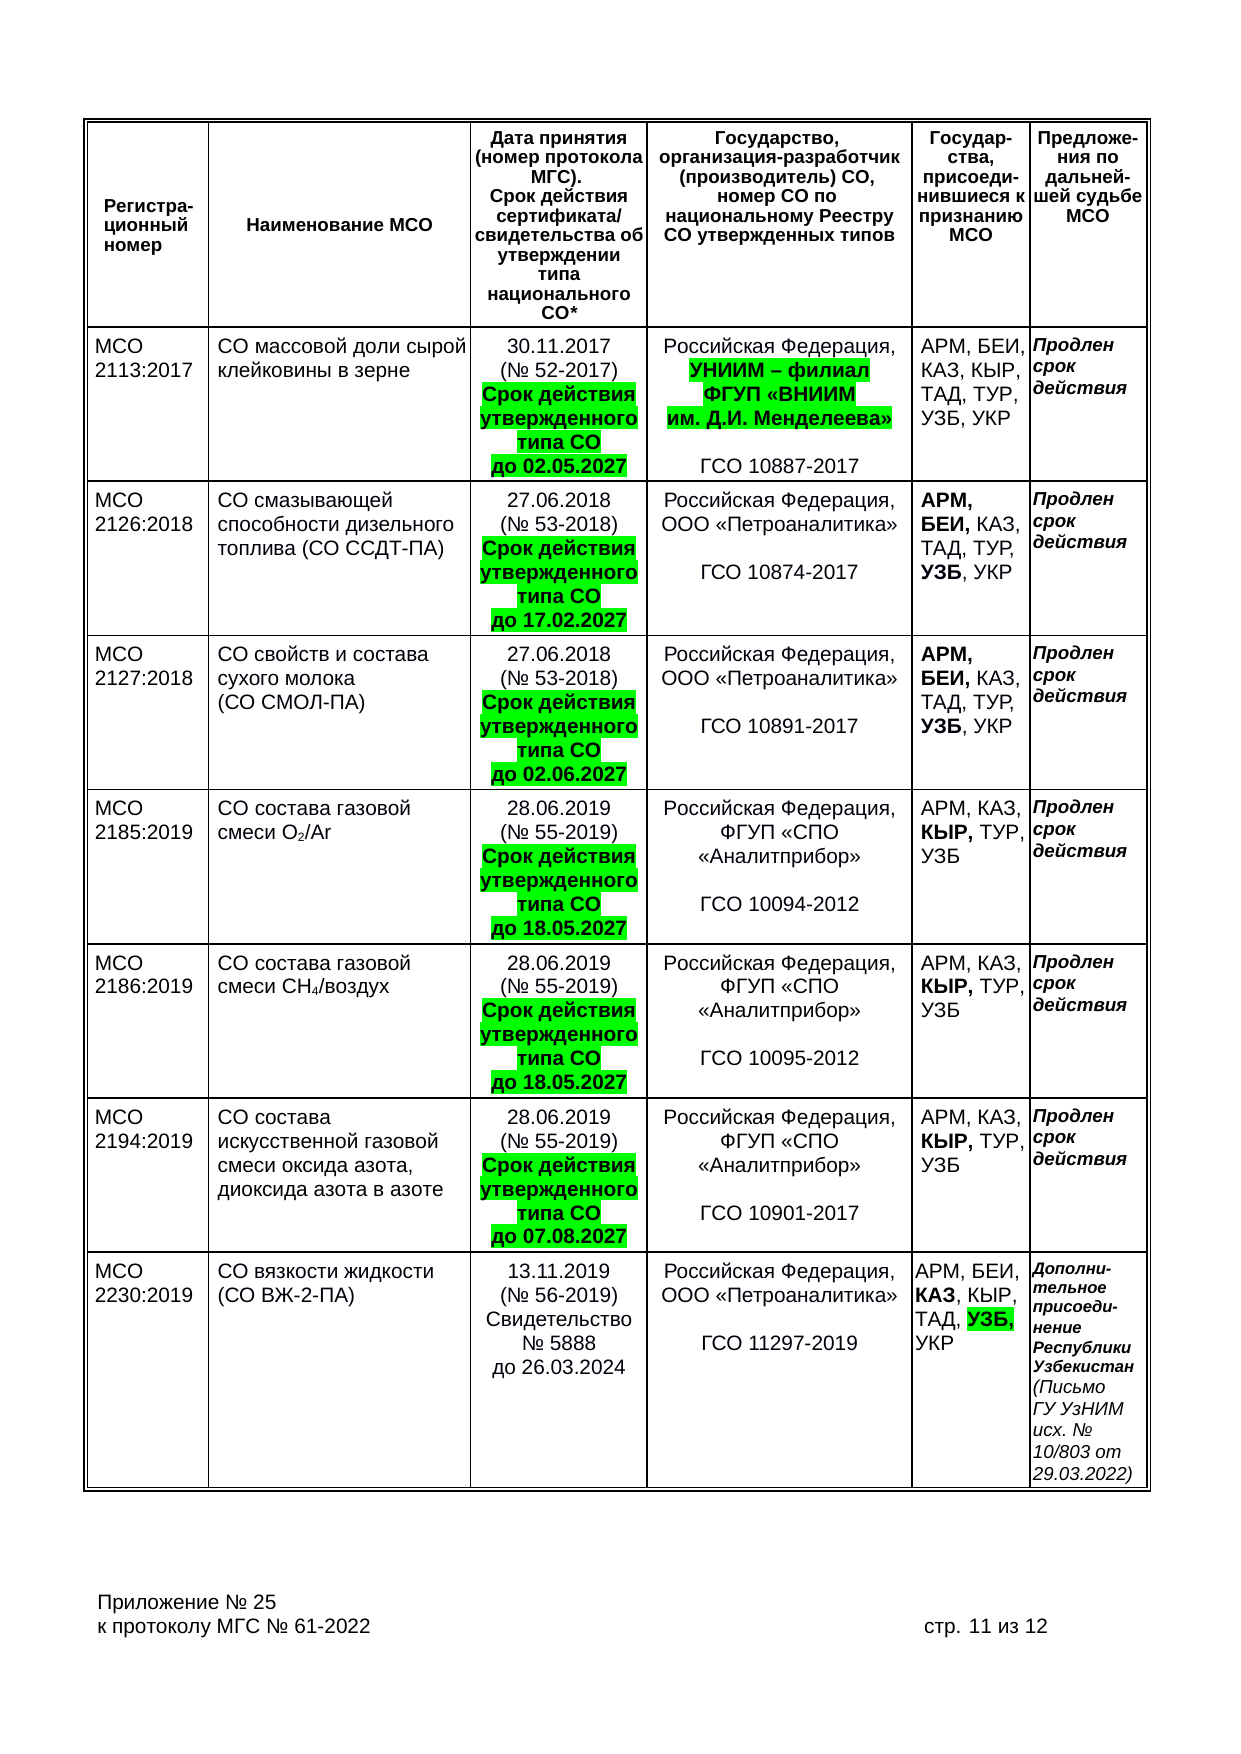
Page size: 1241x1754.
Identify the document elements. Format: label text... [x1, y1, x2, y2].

table_cell Продлен срок действия [1031, 1099, 1146, 1251]
table_cell АРМ, БЕИ, КАЗ, КЫР, ТАД, УЗБ, УКР [913, 1253, 1029, 1487]
table_header Предложе-ния по дальней-шей судьбе МСО [1031, 123, 1146, 326]
table_cell АРМ, БЕИ, КАЗ, ТАД, ТУР, УЗБ, УКР [913, 636, 1029, 789]
table_cell АРМ, БЕИ, КАЗ, КЫР, ТАД, ТУР, УЗБ, УКР [913, 328, 1029, 480]
table_cell 28.06.2019 (№ 55-2019) Срок действия утвержденного типа СО до 18.05.2027 [471, 790, 646, 943]
table_cell СО смазывающей способности дизельного топлива (СО ССДТ-ПА) [209, 482, 470, 634]
table_header Регистра-ционный номер [88, 123, 208, 326]
table_cell 30.11.2017 (№ 52-2017) Срок действия утвержденного типа СО до 02.05.2027 [471, 328, 646, 480]
table_cell 27.06.2018 (№ 53-2018) Срок действия утвержденного типа СО до 02.06.2027 [471, 636, 646, 789]
table_cell Российская Федерация, ФГУП «СПО «Аналитприбор» ГСО 10094-2012 [648, 790, 911, 943]
table_header Дата принятия (номер протокола МГС). Срок действия сертификата/ свидетельства об утверждении типа национального СО* [471, 123, 646, 326]
table_cell АРМ, КАЗ, КЫР, ТУР, УЗБ [913, 790, 1029, 943]
table_cell МСО 2230:2019 [88, 1253, 208, 1487]
table_cell 13.11.2019 (№ 56-2019) Свидетельство № 5888 до 26.03.2024 [471, 1253, 646, 1487]
table_cell Российская Федерация, ООО «Петроаналитика» ГСО 10874-2017 [648, 482, 911, 634]
table_cell СО состава газовой смеси CH4/воздух [209, 945, 470, 1097]
table_cell АРМ, БЕИ, КАЗ, ТАД, ТУР, УЗБ, УКР [913, 482, 1029, 634]
table_cell Продлен срок действия [1031, 328, 1146, 480]
table_cell Российская Федерация, УНИИМ – филиал ФГУП «ВНИИМ им. Д.И. Менделеева» ГСО 10887-2017 [648, 328, 911, 480]
table_cell Российская Федерация, ООО «Петроаналитика» ГСО 11297-2019 [648, 1253, 911, 1487]
table_cell МСО 2185:2019 [88, 790, 208, 943]
table_cell СО вязкости жидкости (СО ВЖ-2-ПА) [209, 1253, 470, 1487]
table_cell 28.06.2019 (№ 55-2019) Срок действия утвержденного типа СО до 18.05.2027 [471, 945, 646, 1097]
table_cell АРМ, КАЗ, КЫР, ТУР, УЗБ [913, 1099, 1029, 1251]
table_cell Продлен срок действия [1031, 482, 1146, 634]
table_cell 27.06.2018 (№ 53-2018) Срок действия утвержденного типа СО до 17.02.2027 [471, 482, 646, 634]
table_cell Российская Федерация, ФГУП «СПО «Аналитприбор» ГСО 10901-2017 [648, 1099, 911, 1251]
table_cell СО свойств и состава сухого молока (СО СМОЛ-ПА) [209, 636, 470, 789]
table_cell АРМ, КАЗ, КЫР, ТУР, УЗБ [913, 945, 1029, 1097]
table_cell Продлен срок действия [1031, 636, 1146, 789]
table_cell СО массовой доли сырой клейковины в зерне [209, 328, 470, 480]
table_header Государ-ства, присоеди-нившиеся к признанию МСО [913, 123, 1029, 326]
table_cell МСО 2127:2018 [88, 636, 208, 789]
table_cell СО состава искусственной газовой смеси оксида азота, диоксида азота в азоте [209, 1099, 470, 1251]
table_cell Российская Федерация, ООО «Петроаналитика» ГСО 10891-2017 [648, 636, 911, 789]
table_cell МСО 2186:2019 [88, 945, 208, 1097]
table_cell МСО 2113:2017 [88, 328, 208, 480]
table_cell 28.06.2019 (№ 55-2019) Срок действия утвержденного типа СО до 07.08.2027 [471, 1099, 646, 1251]
table_cell Продлен срок действия [1031, 790, 1146, 943]
table_cell Российская Федерация, ФГУП «СПО «Аналитприбор» ГСО 10095-2012 [648, 945, 911, 1097]
table_cell Продлен срок действия [1031, 945, 1146, 1097]
table_header Наименование МСО [209, 123, 470, 326]
table_cell МСО 2194:2019 [88, 1099, 208, 1251]
table_cell МСО 2126:2018 [88, 482, 208, 634]
table_cell СО состава газовой смеси O2/Ar [209, 790, 470, 943]
table_cell Дополни-тельное присоеди-нение Республики Узбекистан (Письмо ГУ УзНИМ исх. № 10/803 от 29.03.2022) [1031, 1253, 1146, 1487]
table_header Государство, организация-разработчик (производитель) СО, номер СО по национальному Реестру СО утвержденных типов [648, 123, 911, 326]
